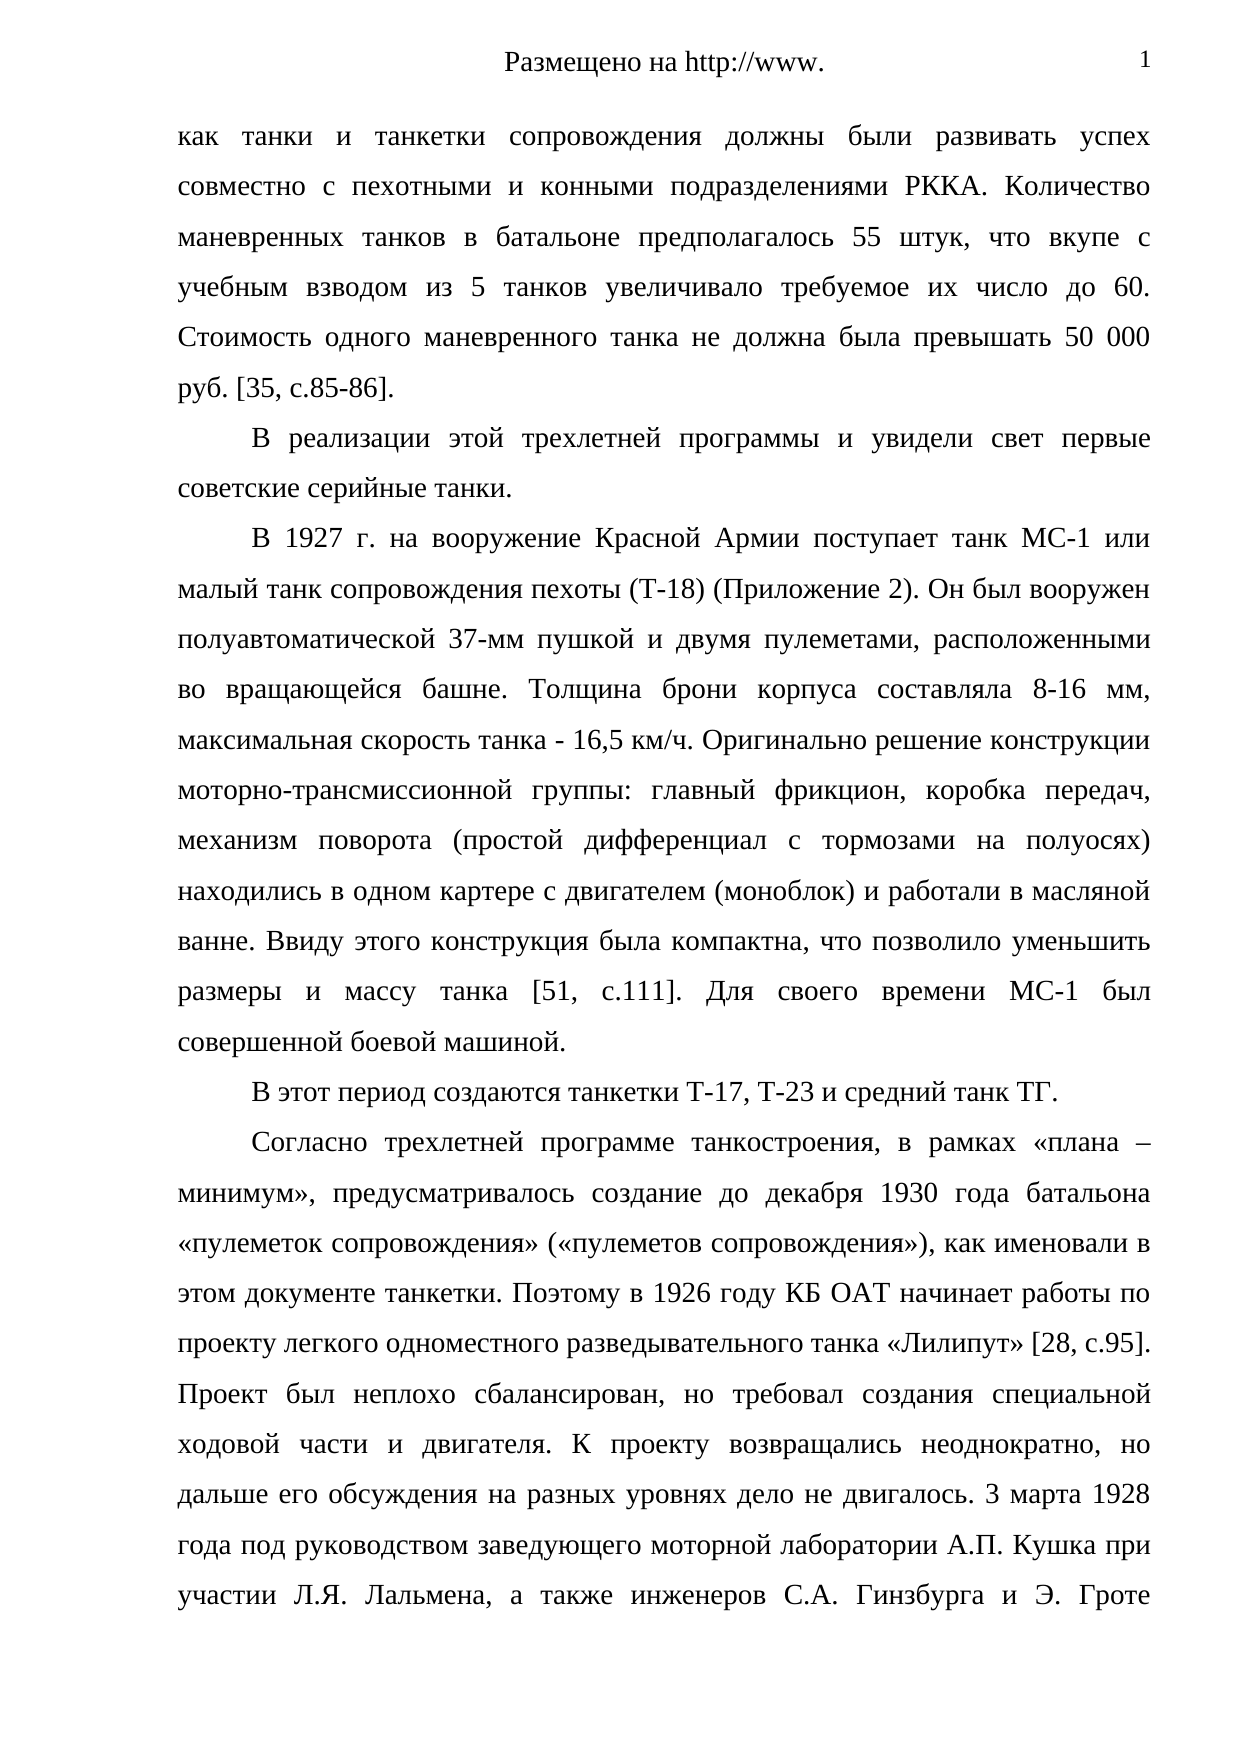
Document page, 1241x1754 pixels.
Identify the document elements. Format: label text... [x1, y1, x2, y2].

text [177, 118, 1152, 403]
text В реализации этой трехлетней программы и увидели свет первые советские серийные танки. [177, 420, 1152, 504]
text В этот период создаются танкетки Т-17, Т-23 и средний танк ТГ. [177, 1074, 1152, 1108]
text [177, 1124, 1152, 1611]
text В . на вооружение Красной Армии поступает танк МС-1 или малый танк сопровождения пехоты (Т-18) (Приложение 2). Он был вооружен полуавтоматической 37-мм пушкой и двумя пулеметами, расположенными во вращающейся башне. Толщина брони корпуса составляла 8-, максимальная скорость танка - . Оригинально решение конструкции моторно-трансмиссионной группы: главный фрикцион, коробка передач, механизм поворота (простой дифференциал с тормозами на полуосях) находились в одном картере с двигателем (моноблок) и работали в масляной ванне. Ввиду этого конструкция была компактна, что позволило уменьшить размеры и массу танка [51, с.111]. Для своего времени МС-1 был совершенной боевой машиной. [177, 521, 1152, 1057]
